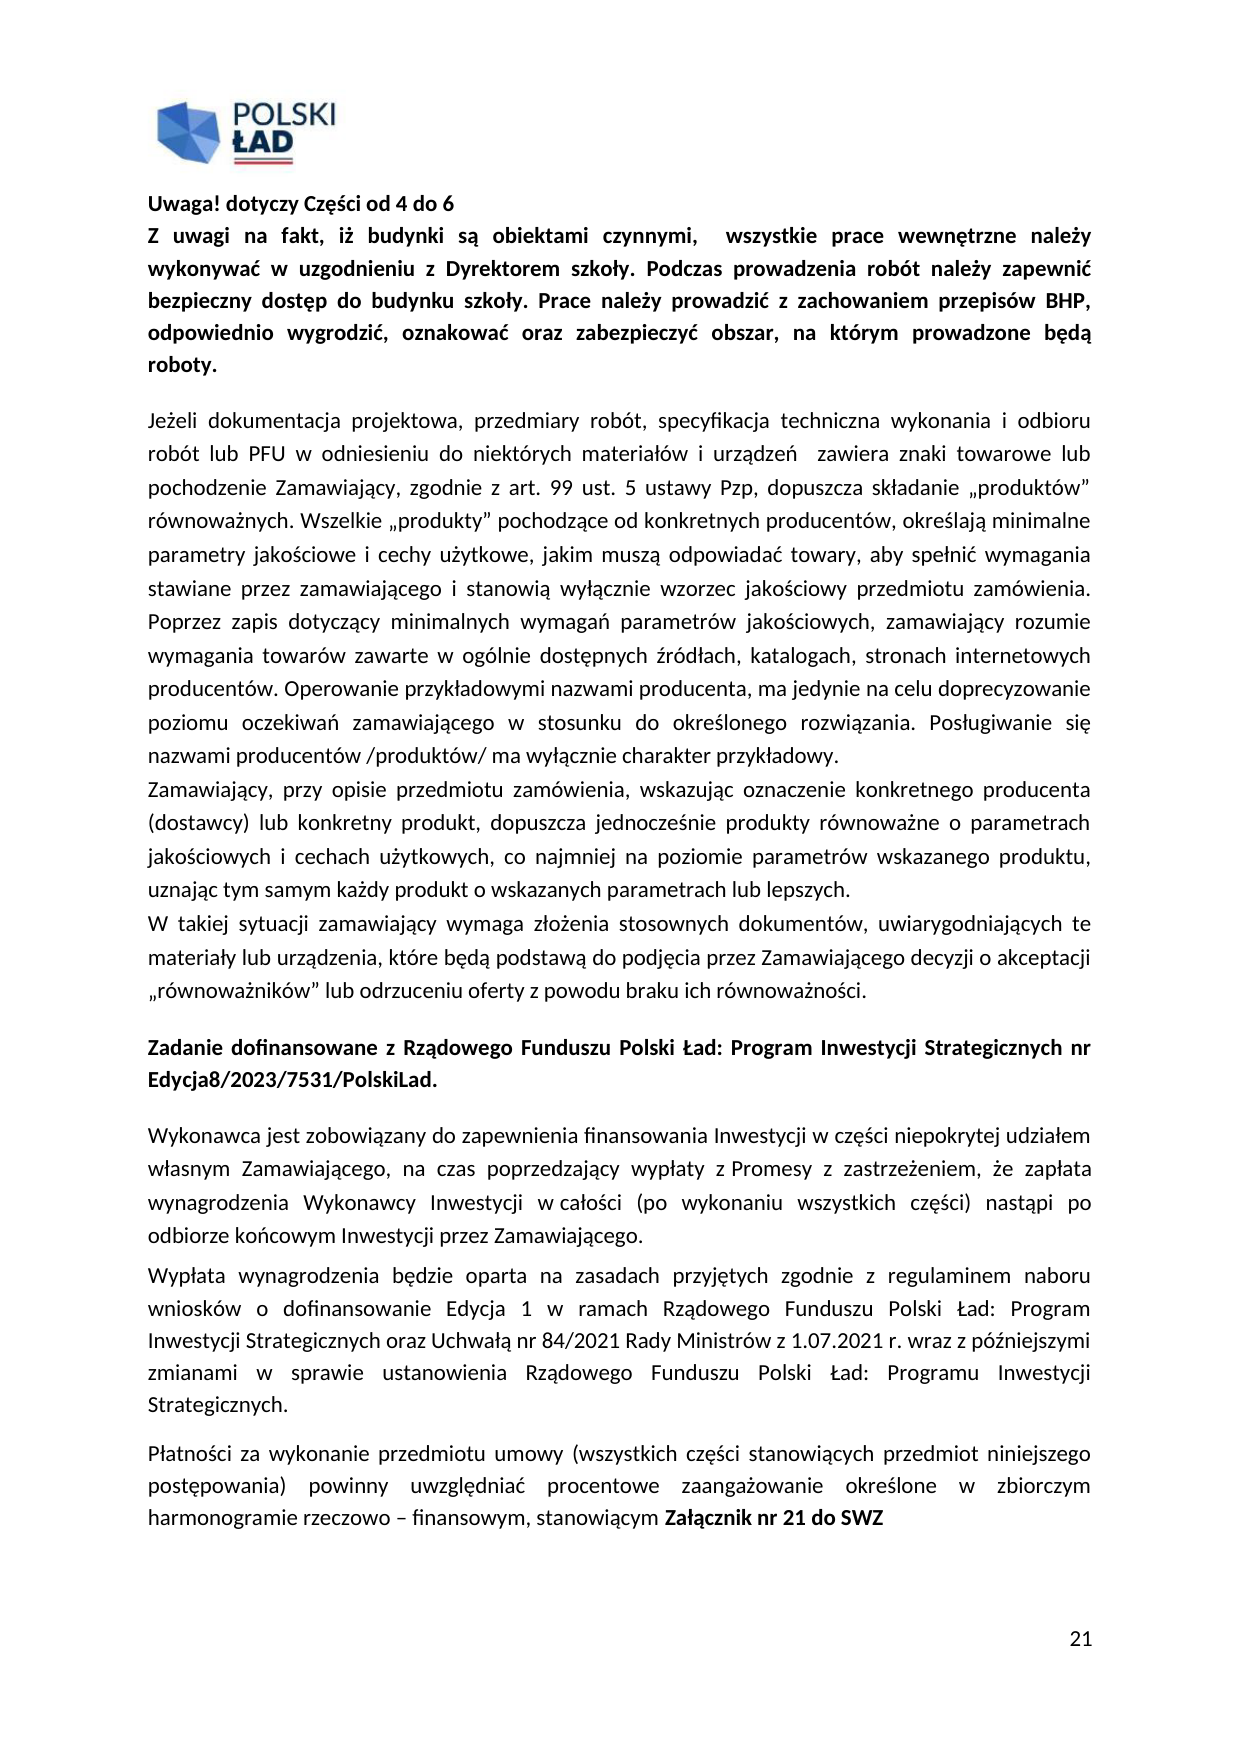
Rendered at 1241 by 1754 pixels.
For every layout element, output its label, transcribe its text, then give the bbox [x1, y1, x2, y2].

text Płatności za wykonanie przedmiotu umowy (wszystkich części stanowiących przedmiot niniejszego postępowania) powinny uwzględniać procentowe zaangażowanie określone w zbiorczym harmonogramie rzeczowo – finansowym, stanowiącym Załącznik nr 21 do SWZ [148, 1439, 1092, 1531]
text Uwaga! dotyczy Części od 4 do 6 [148, 189, 1092, 217]
text Zamawiający, przy opisie przedmiotu zamówienia, wskazując oznaczenie konkretnego producenta (dostawcy) lub konkretny produkt, dopuszcza jednocześnie produkty równoważne o parametrach jakościowych i cechach użytkowych, co najmniej na poziomie parametrów wskazanego produktu, uznając tym samym każdy produkt o wskazanych parametrach lub lepszych. [148, 775, 1092, 903]
text Wykonawca jest zobowiązany do zapewnienia finansowania Inwestycji w części niepokrytej udziałem własnym Zamawiającego, na czas poprzedzający wypłaty z Promesy z zastrzeżeniem, że zapłata wynagrodzenia Wykonawcy Inwestycji w całości (po wykonaniu wszystkich części) nastąpi po odbiorze końcowym Inwestycji przez Zamawiającego. [148, 1121, 1092, 1249]
text Jeżeli dokumentacja projektowa, przedmiary robót, specyfikacja techniczna wykonania i odbioru robót lub PFU w odniesieniu do niektórych materiałów i urządzeń zawiera znaki towarowe lub pochodzenie Zamawiający, zgodnie z art. 99 ust. 5 ustawy Pzp, dopuszcza składanie „produktów” równoważnych. Wszelkie „produkty” pochodzące od konkretnych producentów, określają minimalne parametry jakościowe i cechy użytkowe, jakim muszą odpowiadać towary, aby spełnić wymagania stawiane przez zamawiającego i stanowią wyłącznie wzorzec jakościowy przedmiotu zamówienia. Poprzez zapis dotyczący minimalnych wymagań parametrów jakościowych, zamawiający rozumie wymagania towarów zawarte w ogólnie dostępnych źródłach, katalogach, stronach internetowych producentów. Operowanie przykładowymi nazwami producenta, ma jedynie na celu doprecyzowanie poziomu oczekiwań zamawiającego w stosunku do określonego rozwiązania. Posługiwanie się nazwami producentów /produktów/ ma wyłącznie charakter przykładowy. [148, 406, 1092, 769]
text Wypłata wynagrodzenia będzie oparta na zasadach przyjętych zgodnie z regulaminem naboru wniosków o dofinansowanie Edycja 1 w ramach Rządowego Funduszu Polski Ład: Program Inwestycji Strategicznych oraz Uchwałą nr 84/2021 Rady Ministrów z 1.07.2021 r. wraz z późniejszymi zmianami w sprawie ustanowienia Rządowego Funduszu Polski Ład: Programu Inwestycji Strategicznych. [148, 1261, 1092, 1418]
text Z uwagi na fakt, iż budynki są obiektami czynnymi, wszystkie prace wewnętrzne należy wykonywać w uzgodnieniu z Dyrektorem szkoły. Podczas prowadzenia robót należy zapewnić bezpieczny dostęp do budynku szkoły. Prace należy prowadzić z zachowaniem przepisów BHP, odpowiednio wygrodzić, oznakować oraz zabezpieczyć obszar, na którym prowadzone będą roboty. [148, 222, 1092, 378]
text W takiej sytuacji zamawiający wymaga złożenia stosownych dokumentów, uwiarygodniających te materiały lub urządzenia, które będą podstawą do podjęcia przez Zamawiającego decyzji o akceptacji „równoważników” lub odrzuceniu oferty z powodu braku ich równoważności. [148, 909, 1092, 1004]
text Zadanie dofinansowane z Rządowego Funduszu Polski Ład: Program Inwestycji Strategicznych nr Edycja8/2023/7531/PolskiLad. [148, 1033, 1092, 1093]
